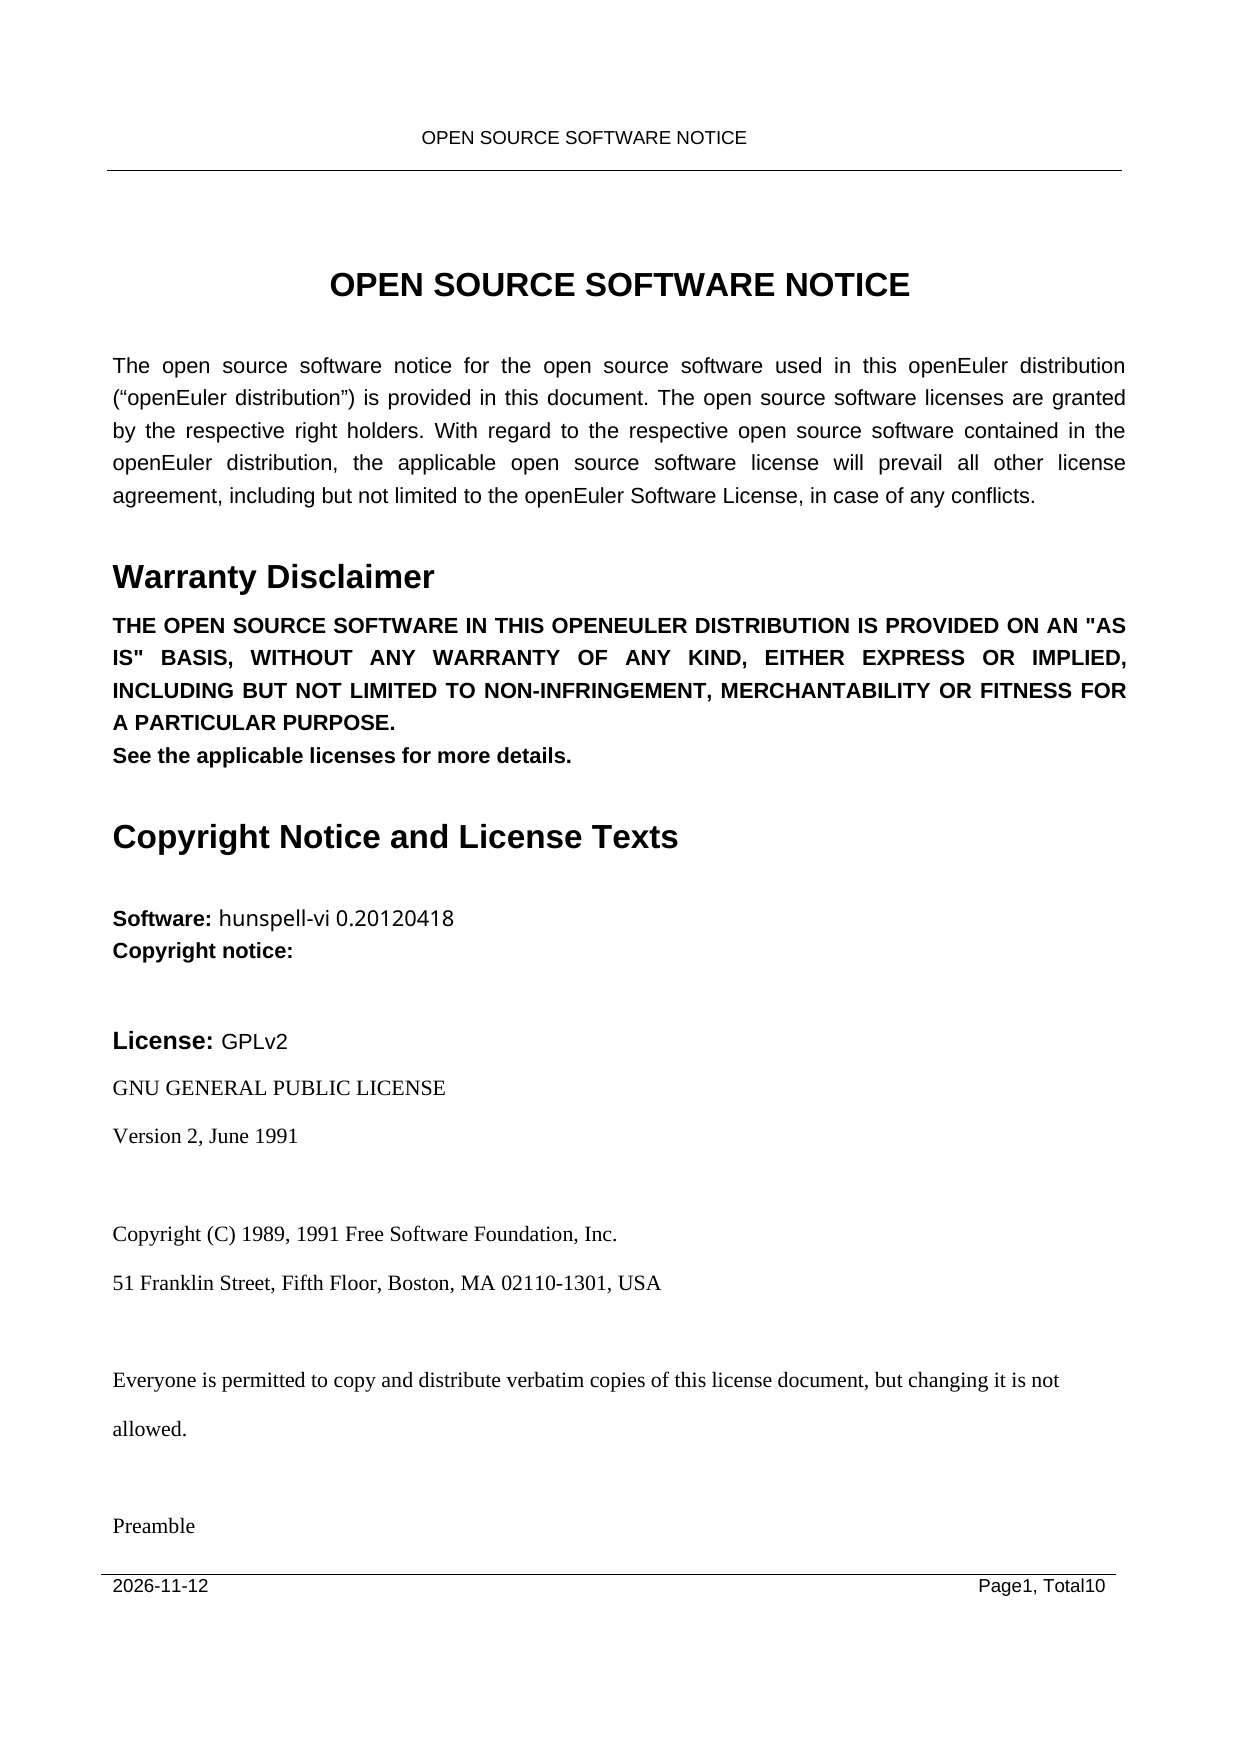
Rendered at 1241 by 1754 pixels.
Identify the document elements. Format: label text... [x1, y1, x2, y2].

text The open source software notice for the open source software used in this openEuler distribution (“openEuler distribution”) is provided in this document. The open source software licenses are granted by the respective right holders. With regard to the respective open source software contained in the openEuler distribution, the applicable open source software license will prevail all other license agreement, including but not limited to the openEuler Software License, in case of any conflicts. [112, 349, 1128, 511]
text Copyright Notice and License Texts [112, 804, 1128, 869]
text Copyright notice: [112, 934, 1128, 966]
text Software: hunspell-vi 0.20120418 [112, 901, 1128, 934]
text OPEN SOURCE SOFTWARE NOTICE [112, 251, 1128, 316]
text THE OPEN SOURCE SOFTWARE IN THIS OPENEULER DISTRIBUTION IS PROVIDED ON AN "AS IS" BASIS, WITHOUT ANY WARRANTY OF ANY KIND, EITHER EXPRESS OR IMPLIED, INCLUDING BUT NOT LIMITED TO NON-INFRINGEMENT, MERCHANTABILITY OR FITNESS FOR A PARTICULAR PURPOSE. See the applicable licenses for more details. [112, 609, 1128, 771]
text Warranty Disclaimer [112, 544, 1128, 609]
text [112, 1071, 1128, 1542]
text License: GPLv2 [112, 1024, 1128, 1057]
